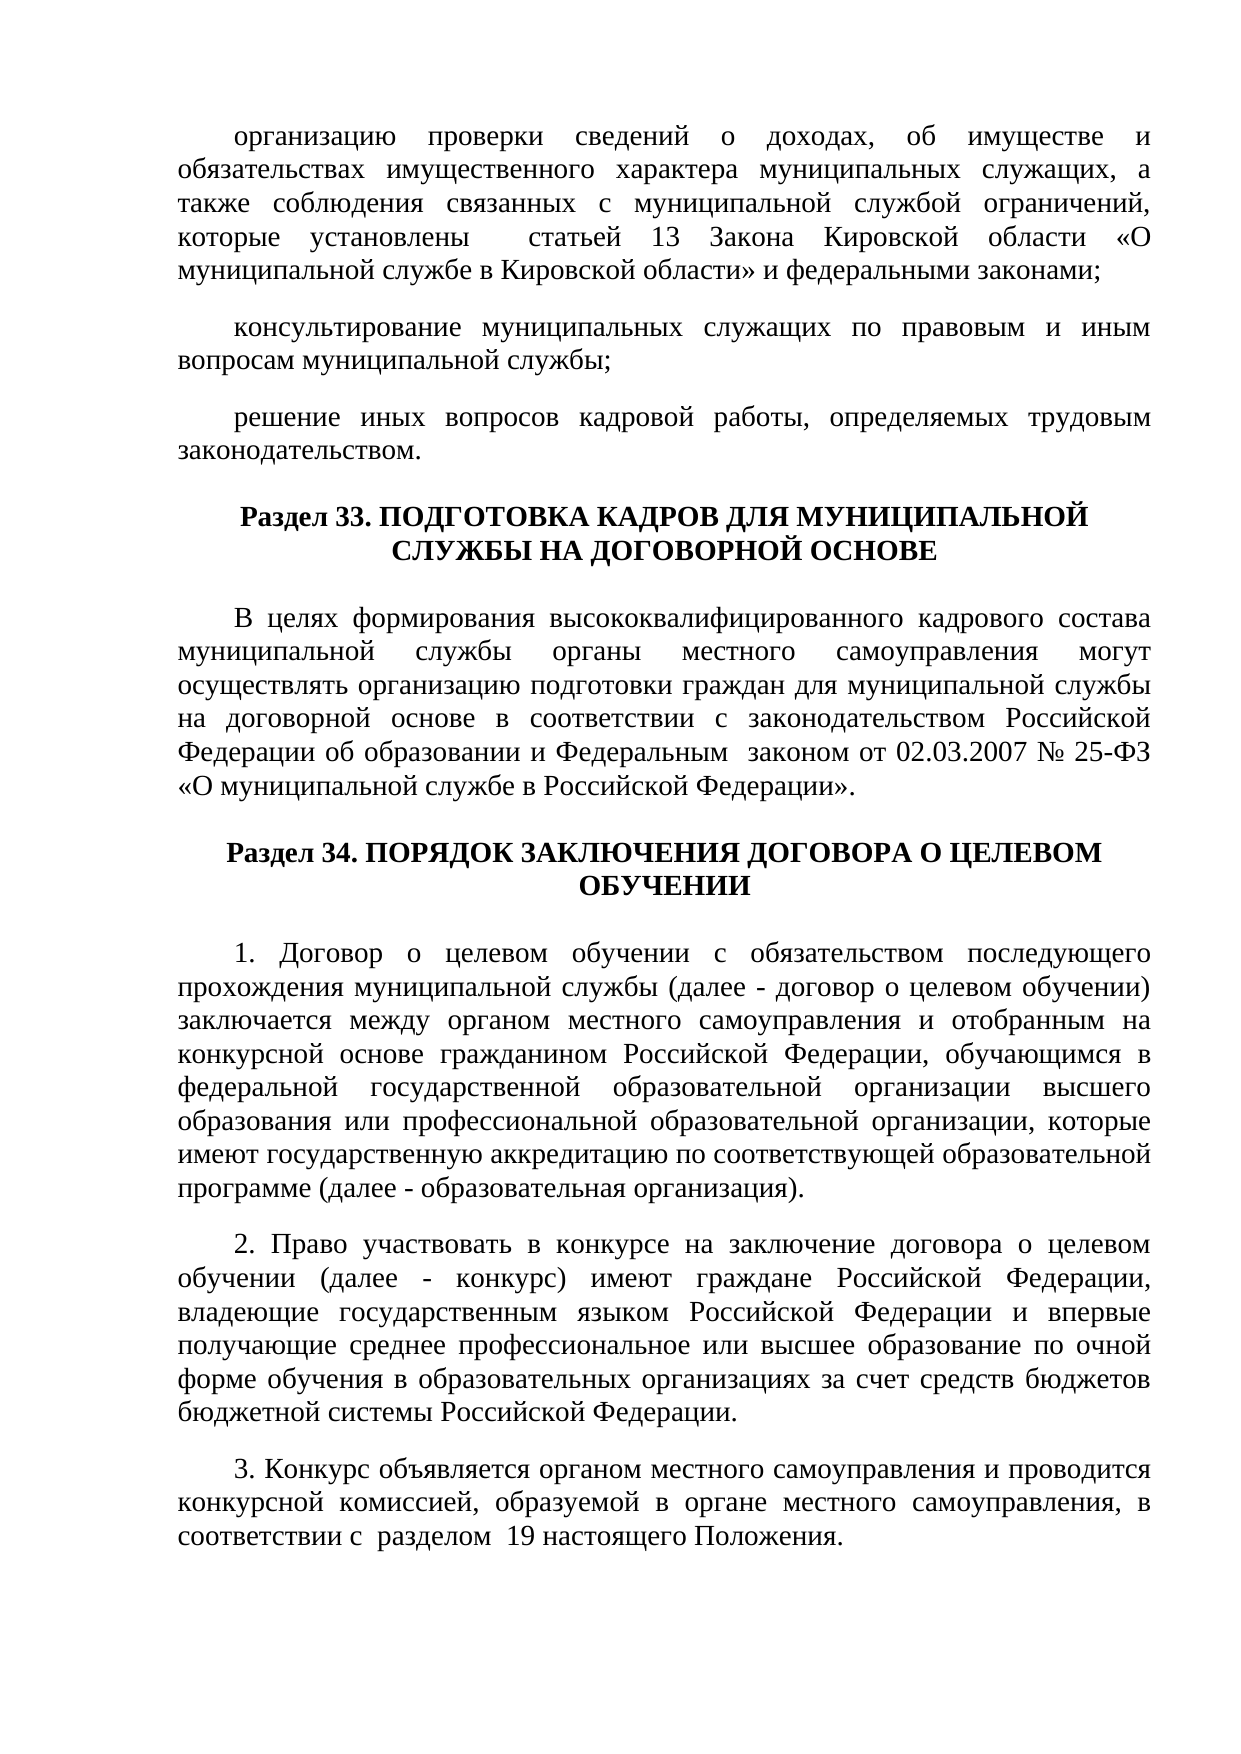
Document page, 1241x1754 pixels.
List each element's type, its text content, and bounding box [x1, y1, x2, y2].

text 1. Договор о целевом обучении с обязательством последующего прохождения муниципальной службы (далее - договор о целевом обучении) заключается между органом местного самоуправления и отобранным на конкурсной основе гражданином Российской Федерации, обучающимся в федеральной государственной образовательной организации высшего образования или профессиональной образовательной организации, которые имеют государственную аккредитацию по соответствующей образовательной программе (далее - образовательная организация). [177, 935, 1152, 1204]
text 3. Конкурс объявляется органом местного самоуправления и проводится конкурсной комиссией, образуемой в органе местного самоуправления, в соответствии с разделом 19 настоящего Положения. [177, 1451, 1152, 1551]
text организацию проверки сведений о доходах, об имуществе и обязательствах имущественного характера муниципальных служащих, а также соблюдения связанных с муниципальной службой ограничений, которые установлены статьей 13 Закона Кировской области «О муниципальной службе в Кировской области» и федеральными законами; [177, 118, 1152, 286]
text Раздел 33. ПОДГОТОВКА КАДРОВ ДЛЯ МУНИЦИПАЛЬНОЙ СЛУЖБЫ НА ДОГОВОРНОЙ ОСНОВЕ [177, 499, 1152, 566]
text 2. Право участвовать в конкурсе на заключение договора о целевом обучении (далее - конкурс) имеют граждане Российской Федерации, владеющие государственным языком Российской Федерации и впервые получающие среднее профессиональное или высшее образование по очной форме обучения в образовательных организациях за счет средств бюджетов бюджетной системы Российской Федерации. [177, 1227, 1152, 1428]
text решение иных вопросов кадровой работы, определяемых трудовым законодательством. [177, 399, 1152, 466]
text В целях формирования высококвалифицированного кадрового состава муниципальной службы органы местного самоуправления могут осуществлять организацию подготовки граждан для муниципальной службы на договорной основе в соответствии с законодательством Российской Федерации об образовании и Федеральным законом от 02.03.2007 № 25-ФЗ «О муниципальной службе в Российской Федерации». [177, 600, 1152, 801]
text Раздел 34. ПОРЯДОК ЗАКЛЮЧЕНИЯ ДОГОВОРА О ЦЕЛЕВОМ ОБУЧЕНИИ [177, 835, 1152, 902]
text консультирование муниципальных служащих по правовым и иным вопросам муниципальной службы; [177, 309, 1152, 376]
